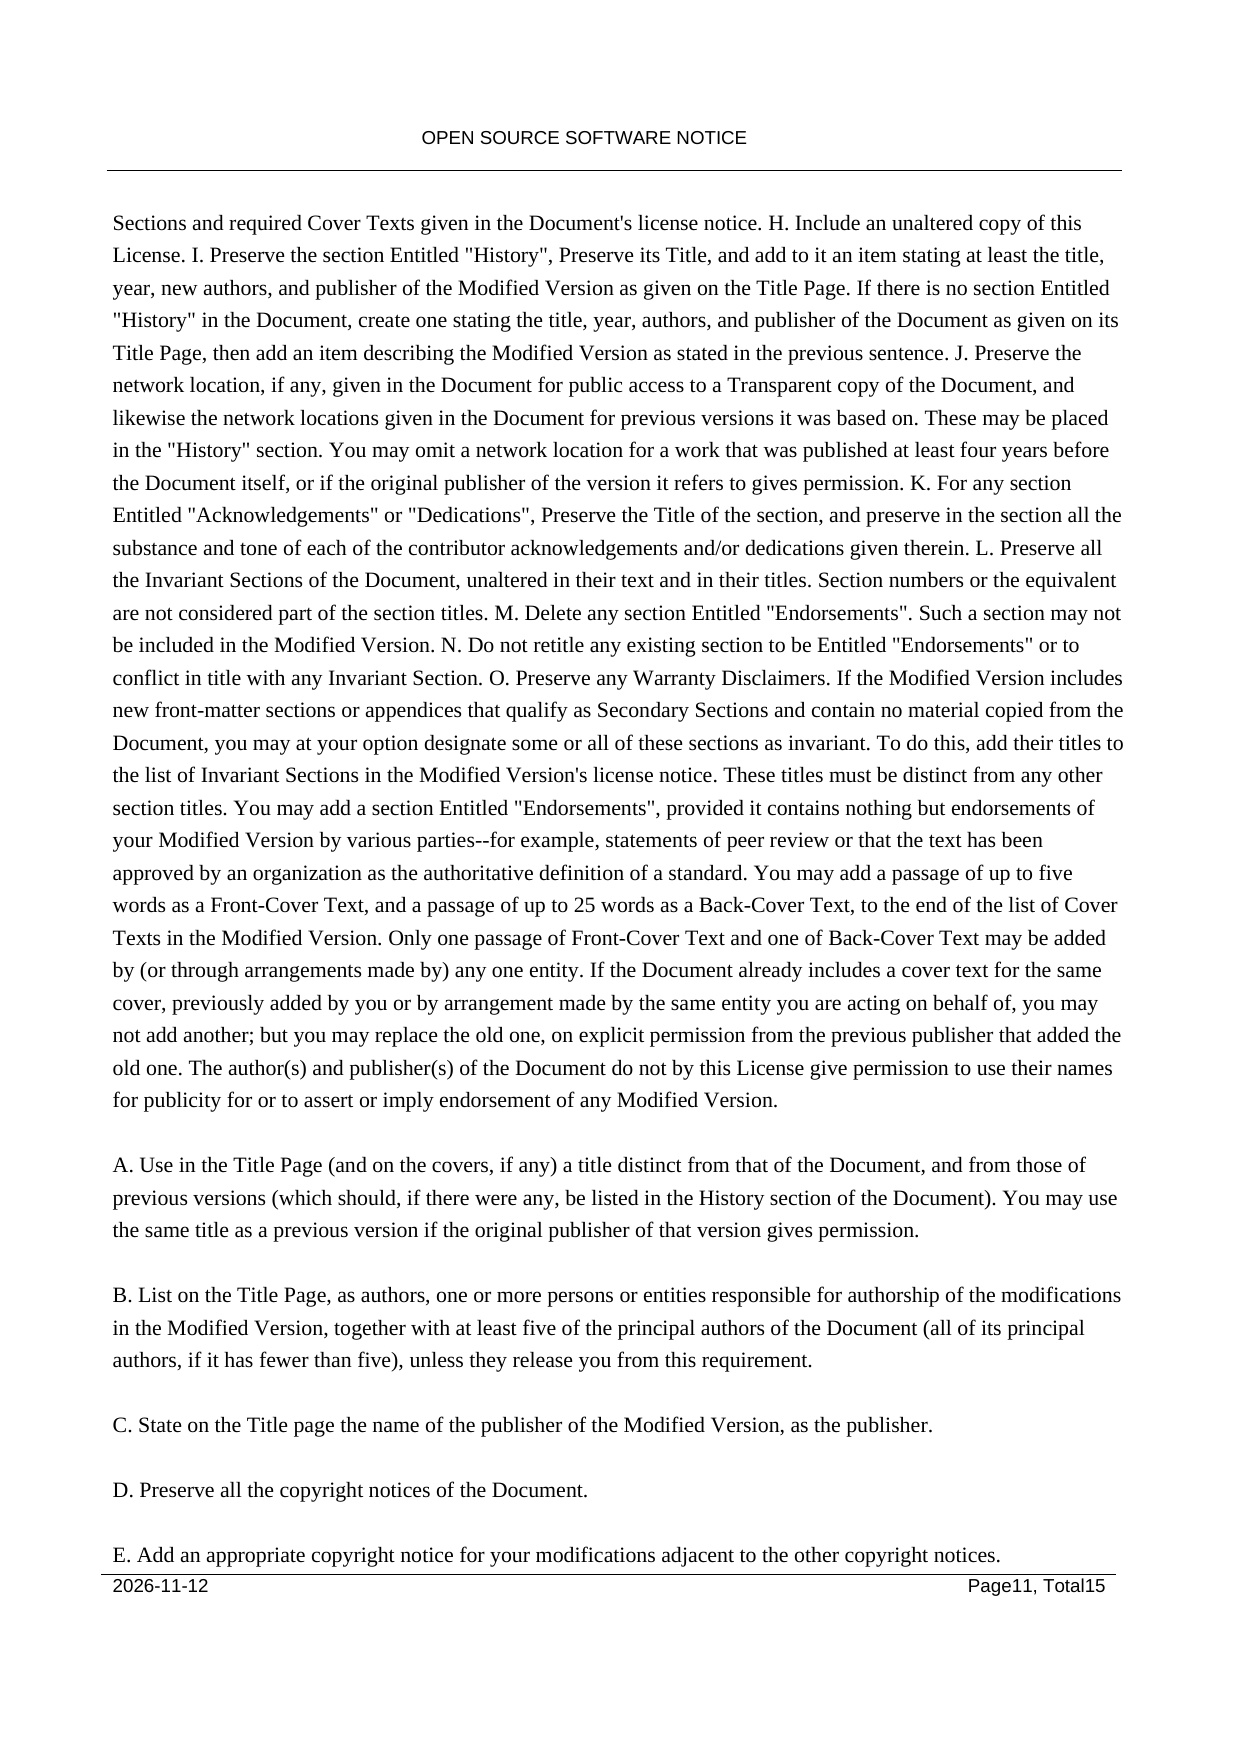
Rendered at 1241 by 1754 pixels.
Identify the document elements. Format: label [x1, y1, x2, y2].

text [112, 206, 1128, 1571]
